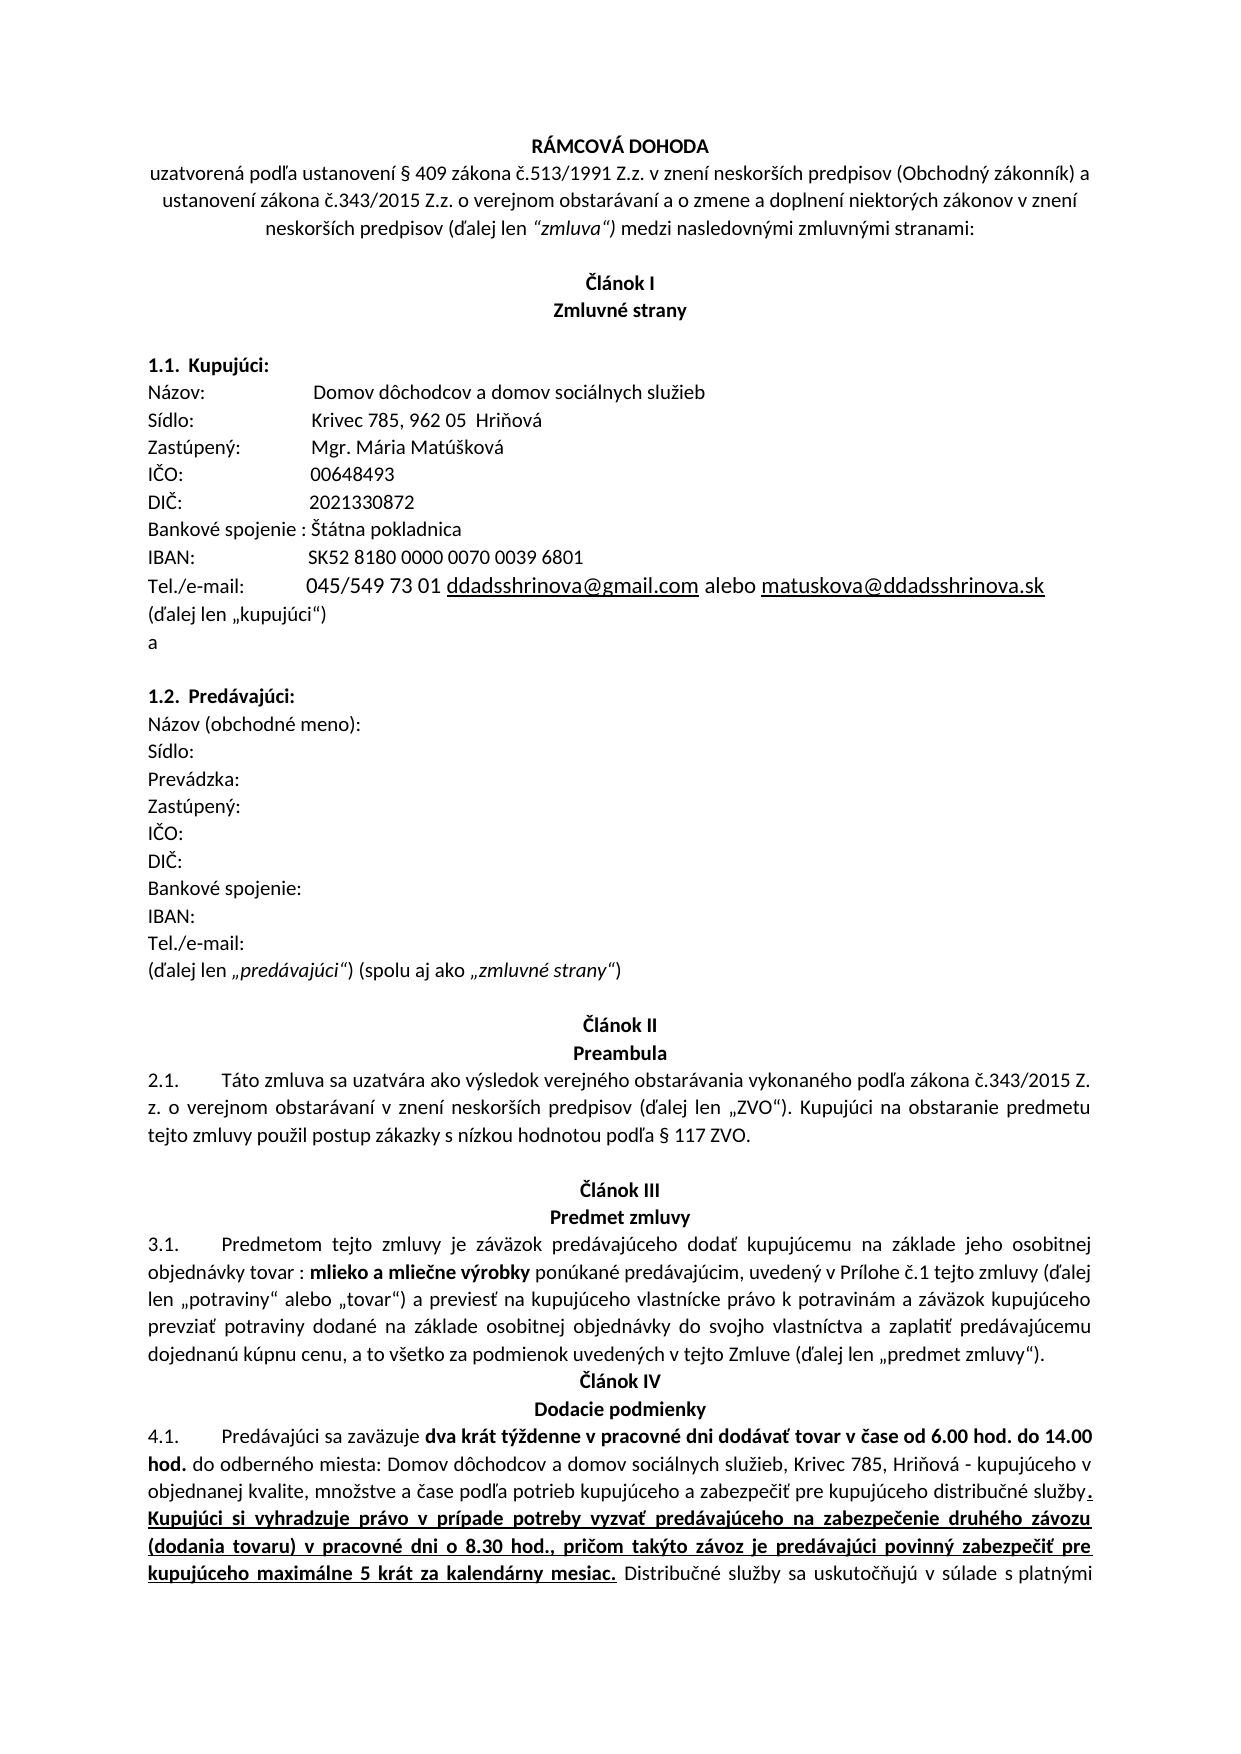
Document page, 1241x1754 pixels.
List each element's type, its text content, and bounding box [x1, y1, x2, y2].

text IBAN: [148, 903, 1093, 928]
text DIČ: 2021330872 [148, 489, 1093, 514]
text Zastúpený: [148, 793, 1093, 819]
text IBAN: SK52 8180 0000 0070 0039 6801 [148, 544, 1093, 569]
text Tel./e-mail: [148, 930, 1093, 956]
text uzatvorená podľa ustanovení § 409 zákona č.513/1991 Z.z. v znení neskorších predpisov (Obchodný zákonník) a ustanovení zákona č.343/2015 Z.z. o verejnom obstarávaní a o zmene a doplnení niektorých zákonov v znení neskorších predpisov (ďalej len “zmluva“) medzi nasledovnými zmluvnými stranami: [148, 160, 1093, 241]
text IČO: 00648493 [148, 462, 1093, 487]
text IČO: [148, 821, 1093, 846]
text (ďalej len „predávajúci“) (spolu aj ako „zmluvné strany“) [148, 958, 1093, 983]
list Predmetom tejto zmluvy je záväzok predávajúceho dodať kupujúcemu na základe jeho osobitnej objednávky tovar : mlieko a mliečne výrobky ponúkané predávajúcim, uvedený v Prílohe č.1 tejto zmluvy (ďalej len „potraviny“ alebo „tovar“) a previesť na kupujúceho vlastnícke právo k potravinám a záväzok kupujúceho prevziať potraviny dodané na základe osobitnej objednávky do svojho vlastníctva a zaplatiť predávajúcemu dojednanú kúpnu cenu, a to všetko za podmienok uvedených v tejto Zmluve (ďalej len „predmet zmluvy“). [148, 1232, 1093, 1367]
list Dodacie podmienky [148, 1396, 1093, 1421]
text Sídlo: Krivec 785, 962 05 Hriňová [148, 407, 1093, 432]
list Táto zmluva sa uzatvára ako výsledok verejného obstarávania vykonaného podľa zákona č.343/2015 Z. z. o verejnom obstarávaní v znení neskorších predpisov (ďalej len „ZVO“). Kupujúci na obstaranie predmetu tejto zmluvy použil postup zákazky s nízkou hodnotou podľa § 117 ZVO. [148, 1067, 1093, 1147]
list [148, 1556, 1093, 1586]
list Článok IV [148, 1368, 1093, 1394]
text Bankové spojenie: [148, 875, 1093, 901]
text Zastúpený: Mgr. Mária Matúšková [148, 434, 1093, 460]
text Preambula [148, 1040, 1093, 1065]
text RÁMCOVÁ DOHODA [148, 133, 1093, 158]
list Článok III [148, 1177, 1093, 1202]
text Názov: Domov dôchodcov a domov sociálnych služieb [148, 379, 1093, 405]
text Názov (obchodné meno): [148, 711, 1093, 736]
text Sídlo: [148, 738, 1093, 764]
text Bankové spojenie : Štátna pokladnica [148, 516, 1093, 542]
text (ďalej len „kupujúci“) [148, 601, 1093, 627]
list Kupujúci: [148, 352, 1093, 377]
text Zmluvné strany [148, 297, 1093, 323]
text Prevádzka: [148, 766, 1093, 791]
text DIČ: [148, 848, 1093, 873]
list Predávajúci: [148, 684, 1093, 709]
text Článok I [148, 270, 1093, 295]
text Tel./e-mail: 045/549 73 01 ddadsshrinova@gmail.com alebo matuskova@ddadsshrinova.sk [148, 571, 1093, 599]
text a [148, 629, 1093, 654]
text Článok II [148, 1012, 1093, 1038]
list Predmet zmluvy [148, 1204, 1093, 1229]
